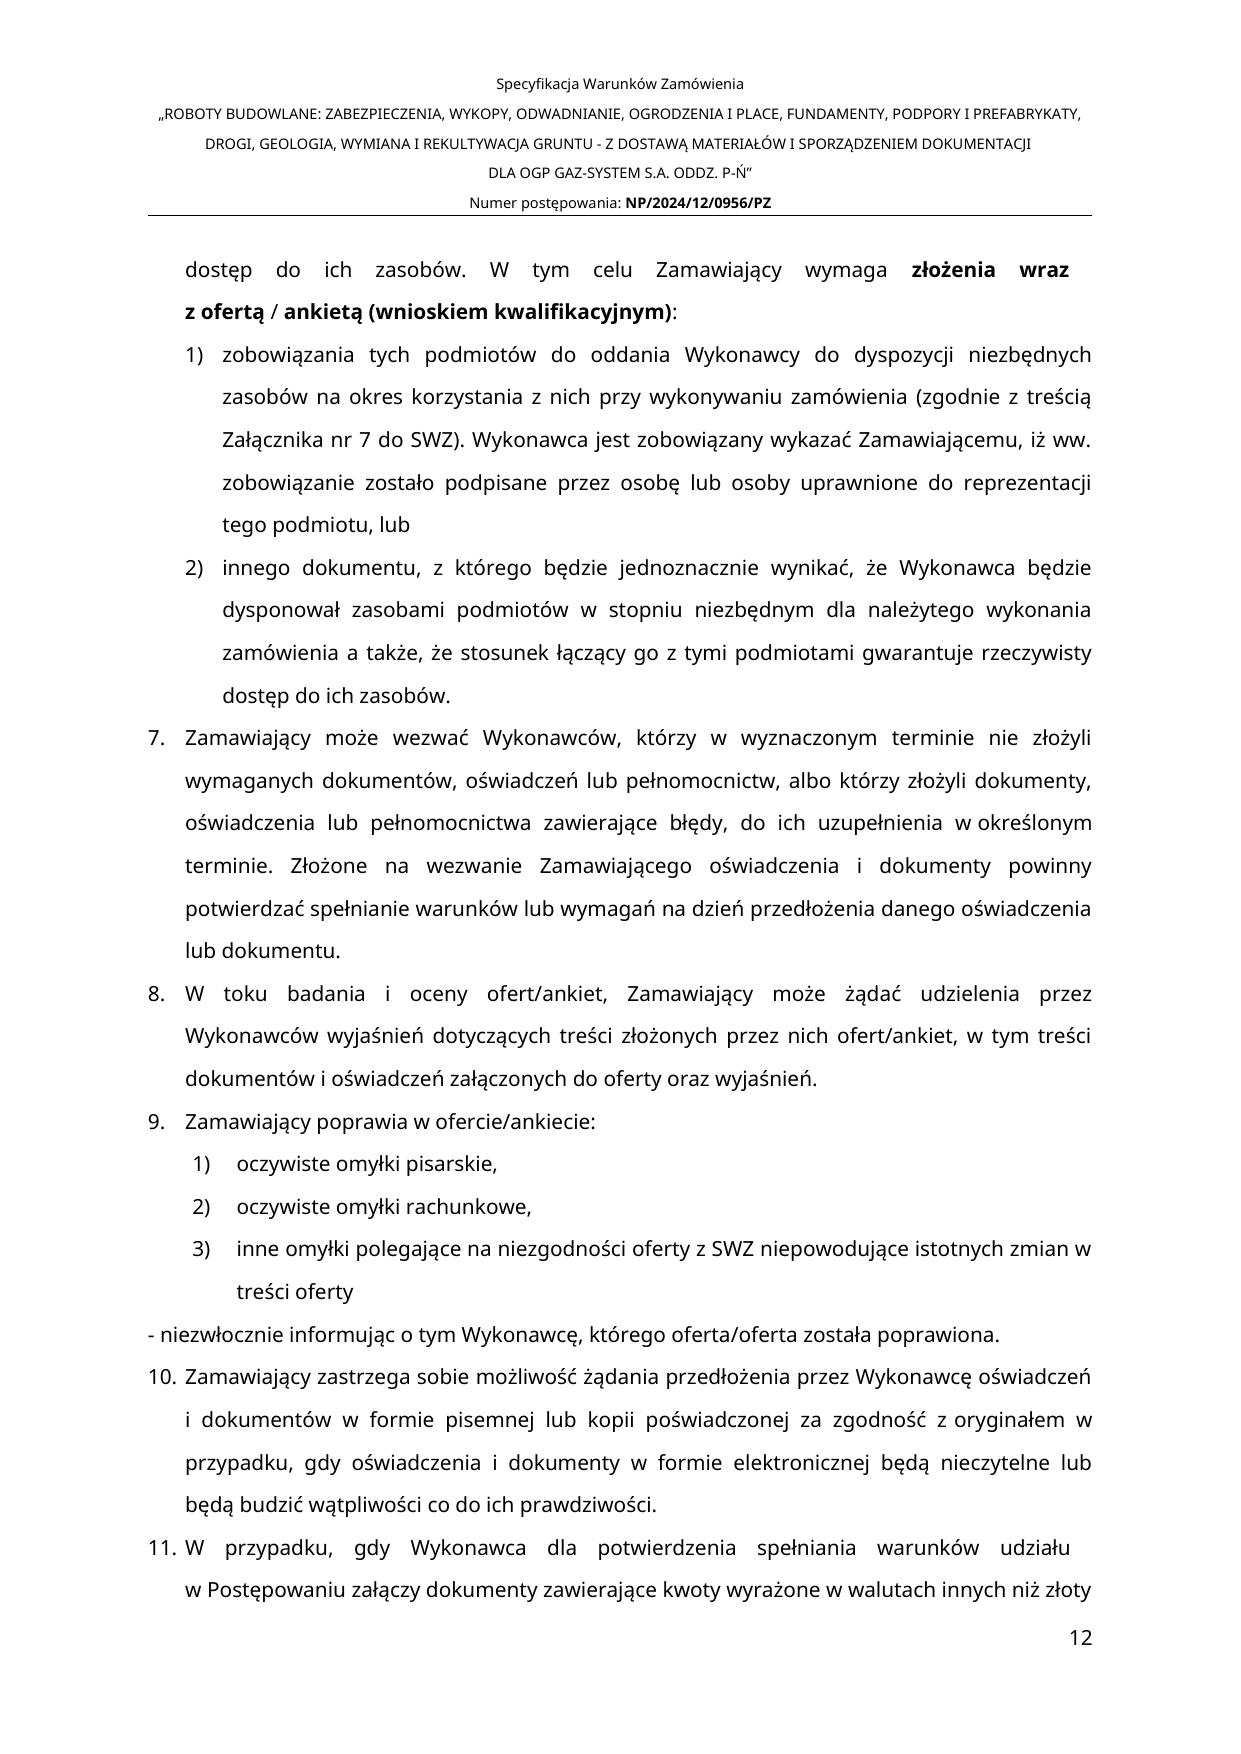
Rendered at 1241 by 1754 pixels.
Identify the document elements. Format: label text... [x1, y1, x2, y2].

text - niezwłocznie informując o tym Wykonawcę, którego oferta/oferta została poprawiona. [148, 1320, 1092, 1348]
list Zamawiający poprawia w ofercie/ankiecie: [148, 1107, 1092, 1135]
list Zamawiający zastrzega sobie możliwość żądania przedłożenia przez Wykonawcę oświadczeń i dokumentów w formie pisemnej lub kopii poświadczonej za zgodność z oryginałem w przypadku, gdy oświadczenia i dokumenty w formie elektronicznej będą nieczytelne lub będą budzić wątpliwości co do ich prawdziwości. [148, 1362, 1092, 1519]
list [148, 1533, 1092, 1604]
list inne omyłki polegające na niezgodności oferty z SWZ niepowodujące istotnych zmian w treści oferty [192, 1234, 1092, 1306]
list W toku badania i oceny ofert/ankiet, Zamawiający może żądać udzielenia przez Wykonawców wyjaśnień dotyczących treści złożonych przez nich ofert/ankiet, w tym treści dokumentów i oświadczeń załączonych do oferty oraz wyjaśnień. [148, 979, 1092, 1093]
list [148, 255, 1092, 326]
list oczywiste omyłki pisarskie, [192, 1149, 1092, 1178]
list zobowiązania tych podmiotów do oddania Wykonawcy do dyspozycji niezbędnych zasobów na okres korzystania z nich przy wykonywaniu zamówienia (zgodnie z treścią Załącznika nr 7 do SWZ). Wykonawca jest zobowiązany wykazać Zamawiającemu, iż ww. zobowiązanie zostało podpisane przez osobę lub osoby uprawnione do reprezentacji tego podmiotu, lub [185, 340, 1092, 539]
list oczywiste omyłki rachunkowe, [192, 1192, 1092, 1220]
list Zamawiający może wezwać Wykonawców, którzy w wyznaczonym terminie nie złożyli wymaganych dokumentów, oświadczeń lub pełnomocnictw, albo którzy złożyli dokumenty, oświadczenia lub pełnomocnictwa zawierające błędy, do ich uzupełnienia w określonym terminie. Złożone na wezwanie Zamawiającego oświadczenia i dokumenty powinny potwierdzać spełnianie warunków lub wymagań na dzień przedłożenia danego oświadczenia lub dokumentu. [148, 723, 1092, 965]
list innego dokumentu, z którego będzie jednoznacznie wynikać, że Wykonawca będzie dysponował zasobami podmiotów w stopniu niezbędnym dla należytego wykonania zamówienia a także, że stosunek łączący go z tymi podmiotami gwarantuje rzeczywisty dostęp do ich zasobów. [185, 553, 1092, 709]
